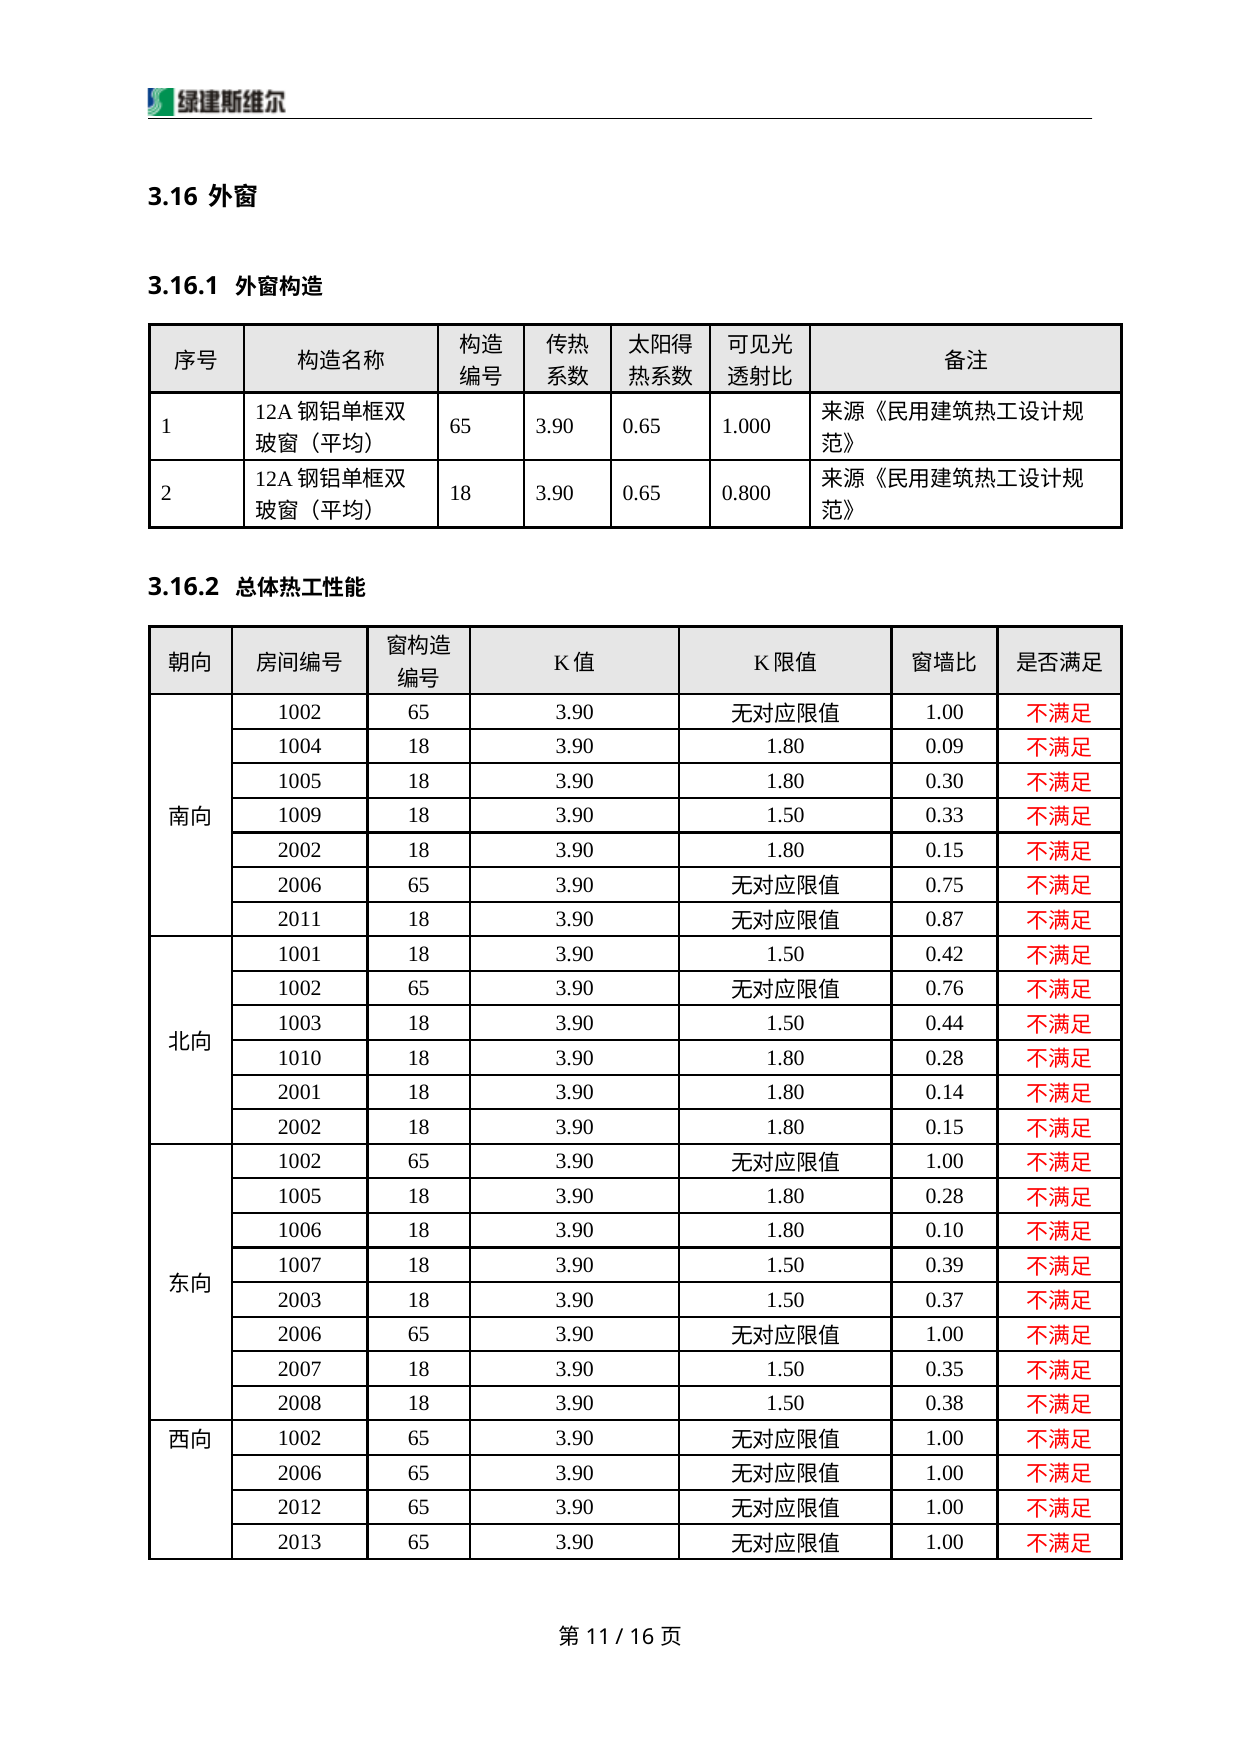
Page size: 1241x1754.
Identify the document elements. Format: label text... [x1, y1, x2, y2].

table_cell 18 [439, 461, 523, 526]
table_cell 0.87 [893, 903, 996, 935]
table_cell 来源《民用建筑热工设计规范》 [811, 461, 1120, 526]
table_cell 3.90 [471, 1491, 678, 1523]
table_cell 0.800 [711, 461, 809, 526]
table_cell 1.50 [680, 1352, 890, 1385]
table_header 传热系数 [525, 326, 610, 391]
table_cell 无对应限值 [680, 1421, 890, 1454]
table_cell 3.90 [471, 972, 678, 1004]
table_cell 3.90 [471, 937, 678, 970]
table_header K限值 [680, 628, 890, 693]
table_cell 不满足 [999, 1110, 1120, 1143]
table_cell 2003 [233, 1283, 366, 1316]
table_header 构造编号 [439, 326, 523, 391]
table_cell 0.15 [893, 1110, 996, 1143]
table_cell 1.80 [680, 730, 890, 762]
table_cell 3.90 [471, 1110, 678, 1143]
table_cell 0.28 [893, 1041, 996, 1073]
table_cell 不满足 [999, 834, 1120, 866]
table_cell 1002 [233, 1421, 366, 1454]
table_cell 18 [369, 1352, 469, 1385]
table_header 构造名称 [245, 326, 437, 391]
table_cell 0.38 [893, 1387, 996, 1419]
table_cell 不满足 [999, 1318, 1120, 1350]
table_cell 1001 [233, 937, 366, 970]
table_cell 65 [369, 1145, 469, 1177]
table_cell 18 [369, 1179, 469, 1212]
table_cell 不满足 [999, 730, 1120, 762]
table_cell 1.50 [680, 1283, 890, 1316]
table_cell 2013 [233, 1525, 366, 1558]
table_cell 18 [369, 1387, 469, 1419]
table_cell 18 [369, 1041, 469, 1073]
table_cell 65 [369, 695, 469, 728]
table_cell 无对应限值 [680, 1145, 890, 1177]
table_cell 0.44 [893, 1006, 996, 1039]
table_cell 无对应限值 [680, 903, 890, 935]
table_cell 3.90 [471, 1525, 678, 1558]
table_cell 65 [439, 394, 523, 458]
table_cell 3.90 [471, 1179, 678, 1212]
table_cell 无对应限值 [680, 1318, 890, 1350]
table_cell 1004 [233, 730, 366, 762]
table_cell 0.65 [612, 461, 709, 526]
table_cell 18 [369, 730, 469, 762]
table_cell 1002 [233, 1145, 366, 1177]
table_cell 1002 [233, 972, 366, 1004]
table_cell 0.42 [893, 937, 996, 970]
table_cell 无对应限值 [680, 1525, 890, 1558]
table_cell 1.00 [893, 1421, 996, 1454]
table_cell 1003 [233, 1006, 366, 1039]
table_cell 不满足 [999, 937, 1120, 970]
table_header 窗构造 编号 [369, 628, 469, 693]
table_cell 1.80 [680, 1076, 890, 1108]
table_cell 2007 [233, 1352, 366, 1385]
table_cell 2006 [233, 1456, 366, 1488]
table_cell 不满足 [999, 1491, 1120, 1523]
table_cell 不满足 [999, 1456, 1120, 1488]
table_header 备注 [811, 326, 1120, 391]
table_cell 3.90 [471, 1318, 678, 1350]
table_cell 2002 [233, 1110, 366, 1143]
table_cell 无对应限值 [680, 868, 890, 901]
table_cell 1.00 [893, 695, 996, 728]
table_cell 12A钢铝单框双玻窗（平均） [245, 461, 437, 526]
table_cell 不满足 [999, 1283, 1120, 1316]
table_cell 3.90 [471, 1006, 678, 1039]
table_cell 0.39 [893, 1249, 996, 1281]
table_cell 18 [369, 1006, 469, 1039]
table_cell 1.50 [680, 799, 890, 831]
table_cell 不满足 [999, 799, 1120, 831]
table_cell 不满足 [999, 1076, 1120, 1108]
table_cell 2001 [233, 1076, 366, 1108]
table_cell 65 [369, 868, 469, 901]
table_cell 无对应限值 [680, 972, 890, 1004]
table_cell 3.90 [471, 1041, 678, 1073]
table_cell 3.90 [525, 461, 610, 526]
table_cell 65 [369, 972, 469, 1004]
table_cell 无对应限值 [680, 1456, 890, 1488]
table_cell 0.28 [893, 1179, 996, 1212]
table_cell 无对应限值 [680, 1491, 890, 1523]
table_cell 65 [369, 1318, 469, 1350]
table_cell 0.65 [612, 394, 709, 458]
table_cell 0.14 [893, 1076, 996, 1108]
table_cell 3.90 [471, 1352, 678, 1385]
table_cell 3.90 [471, 1387, 678, 1419]
table_cell 0.15 [893, 834, 996, 866]
table_cell 0.10 [893, 1214, 996, 1246]
table_cell 2002 [233, 834, 366, 866]
table_cell 1.80 [680, 1110, 890, 1143]
table_cell 无对应限值 [680, 695, 890, 728]
table_cell 不满足 [999, 1006, 1120, 1039]
table_cell 0.09 [893, 730, 996, 762]
table_cell 1.00 [893, 1318, 996, 1350]
table_cell 1.000 [711, 394, 809, 458]
table_cell 1.80 [680, 1214, 890, 1246]
table_cell 不满足 [999, 1179, 1120, 1212]
table_cell 不满足 [999, 1249, 1120, 1281]
table_cell 2012 [233, 1491, 366, 1523]
table_cell 3.90 [471, 1249, 678, 1281]
table_cell 1.00 [893, 1456, 996, 1488]
table_cell 3.90 [471, 1283, 678, 1316]
table_cell 不满足 [999, 903, 1120, 935]
table_cell 不满足 [999, 764, 1120, 797]
table_cell 不满足 [999, 972, 1120, 1004]
table_cell 南向 [151, 695, 231, 935]
table_header 朝向 [151, 628, 231, 693]
table_cell 1 [151, 394, 243, 458]
table_cell 3.90 [471, 868, 678, 901]
table_cell 18 [369, 1249, 469, 1281]
table_cell 1.50 [680, 1249, 890, 1281]
table_cell 3.90 [471, 1456, 678, 1488]
table_cell 1.80 [680, 1179, 890, 1212]
table_cell 3.90 [471, 1145, 678, 1177]
table_cell 2008 [233, 1387, 366, 1419]
table_cell 18 [369, 799, 469, 831]
table_cell 不满足 [999, 1145, 1120, 1177]
table_header 序号 [151, 326, 243, 391]
table_cell 2006 [233, 868, 366, 901]
table_cell 18 [369, 1214, 469, 1246]
table_cell 1.50 [680, 937, 890, 970]
table_cell 18 [369, 903, 469, 935]
table_cell 18 [369, 1076, 469, 1108]
picture [147, 88, 289, 116]
table_cell 65 [369, 1525, 469, 1558]
table_cell 0.37 [893, 1283, 996, 1316]
table_cell 65 [369, 1421, 469, 1454]
table_cell 1.80 [680, 1041, 890, 1073]
table_cell 18 [369, 834, 469, 866]
table_cell 3.90 [471, 764, 678, 797]
table_cell 12A钢铝单框双玻窗（平均） [245, 394, 437, 458]
table_cell 3.90 [471, 834, 678, 866]
table_cell 2 [151, 461, 243, 526]
table_cell 3.90 [471, 730, 678, 762]
table_cell 1.50 [680, 1387, 890, 1419]
subtitle 总体热工性能 [148, 554, 1092, 619]
table_cell 东向 [151, 1145, 231, 1419]
table_cell 不满足 [999, 1214, 1120, 1246]
table_cell 不满足 [999, 1041, 1120, 1073]
table_cell 3.90 [471, 903, 678, 935]
table_cell 0.75 [893, 868, 996, 901]
table_cell 1002 [233, 695, 366, 728]
table_cell 1.00 [893, 1491, 996, 1523]
table_header 是否满足 [999, 628, 1120, 693]
table_cell 1.80 [680, 834, 890, 866]
table_cell 18 [369, 1110, 469, 1143]
table_header 可见光透射比 [711, 326, 809, 391]
table_cell 1005 [233, 1179, 366, 1212]
table_cell 3.90 [471, 1214, 678, 1246]
table_cell 不满足 [999, 1421, 1120, 1454]
table_cell 18 [369, 937, 469, 970]
table_cell 不满足 [999, 1387, 1120, 1419]
table_cell 65 [369, 1456, 469, 1488]
table_cell 北向 [151, 937, 231, 1143]
table_cell 1.80 [680, 764, 890, 797]
table_header 太阳得热系数 [612, 326, 709, 391]
table_cell 1.00 [893, 1525, 996, 1558]
table_cell 3.90 [471, 1421, 678, 1454]
table_header 房间编号 [233, 628, 366, 693]
table_cell 2006 [233, 1318, 366, 1350]
table_cell 0.76 [893, 972, 996, 1004]
table_cell 2011 [233, 903, 366, 935]
table_cell 18 [369, 1283, 469, 1316]
table_cell 3.90 [471, 695, 678, 728]
table_cell 1.00 [893, 1145, 996, 1177]
table_cell 3.90 [471, 799, 678, 831]
subtitle 外窗 [148, 162, 1092, 227]
table_cell 1007 [233, 1249, 366, 1281]
table_cell 1.50 [680, 1006, 890, 1039]
table_cell 1010 [233, 1041, 366, 1073]
table_cell 1005 [233, 764, 366, 797]
table_cell 0.30 [893, 764, 996, 797]
table_cell 18 [369, 764, 469, 797]
table_cell 3.90 [471, 1076, 678, 1108]
table_cell 1009 [233, 799, 366, 831]
table_cell 1006 [233, 1214, 366, 1246]
table_cell 不满足 [999, 868, 1120, 901]
table_cell 西向 [151, 1421, 231, 1558]
table_header 窗墙比 [893, 628, 996, 693]
subtitle 外窗构造 [148, 252, 1092, 317]
table_cell 0.33 [893, 799, 996, 831]
table_cell 不满足 [999, 695, 1120, 728]
table_cell 不满足 [999, 1525, 1120, 1558]
table_header K值 [471, 628, 678, 693]
table_cell 0.35 [893, 1352, 996, 1385]
table_cell 不满足 [999, 1352, 1120, 1385]
table_cell 3.90 [525, 394, 610, 458]
table_cell 65 [369, 1491, 469, 1523]
table_cell 来源《民用建筑热工设计规范》 [811, 394, 1120, 458]
